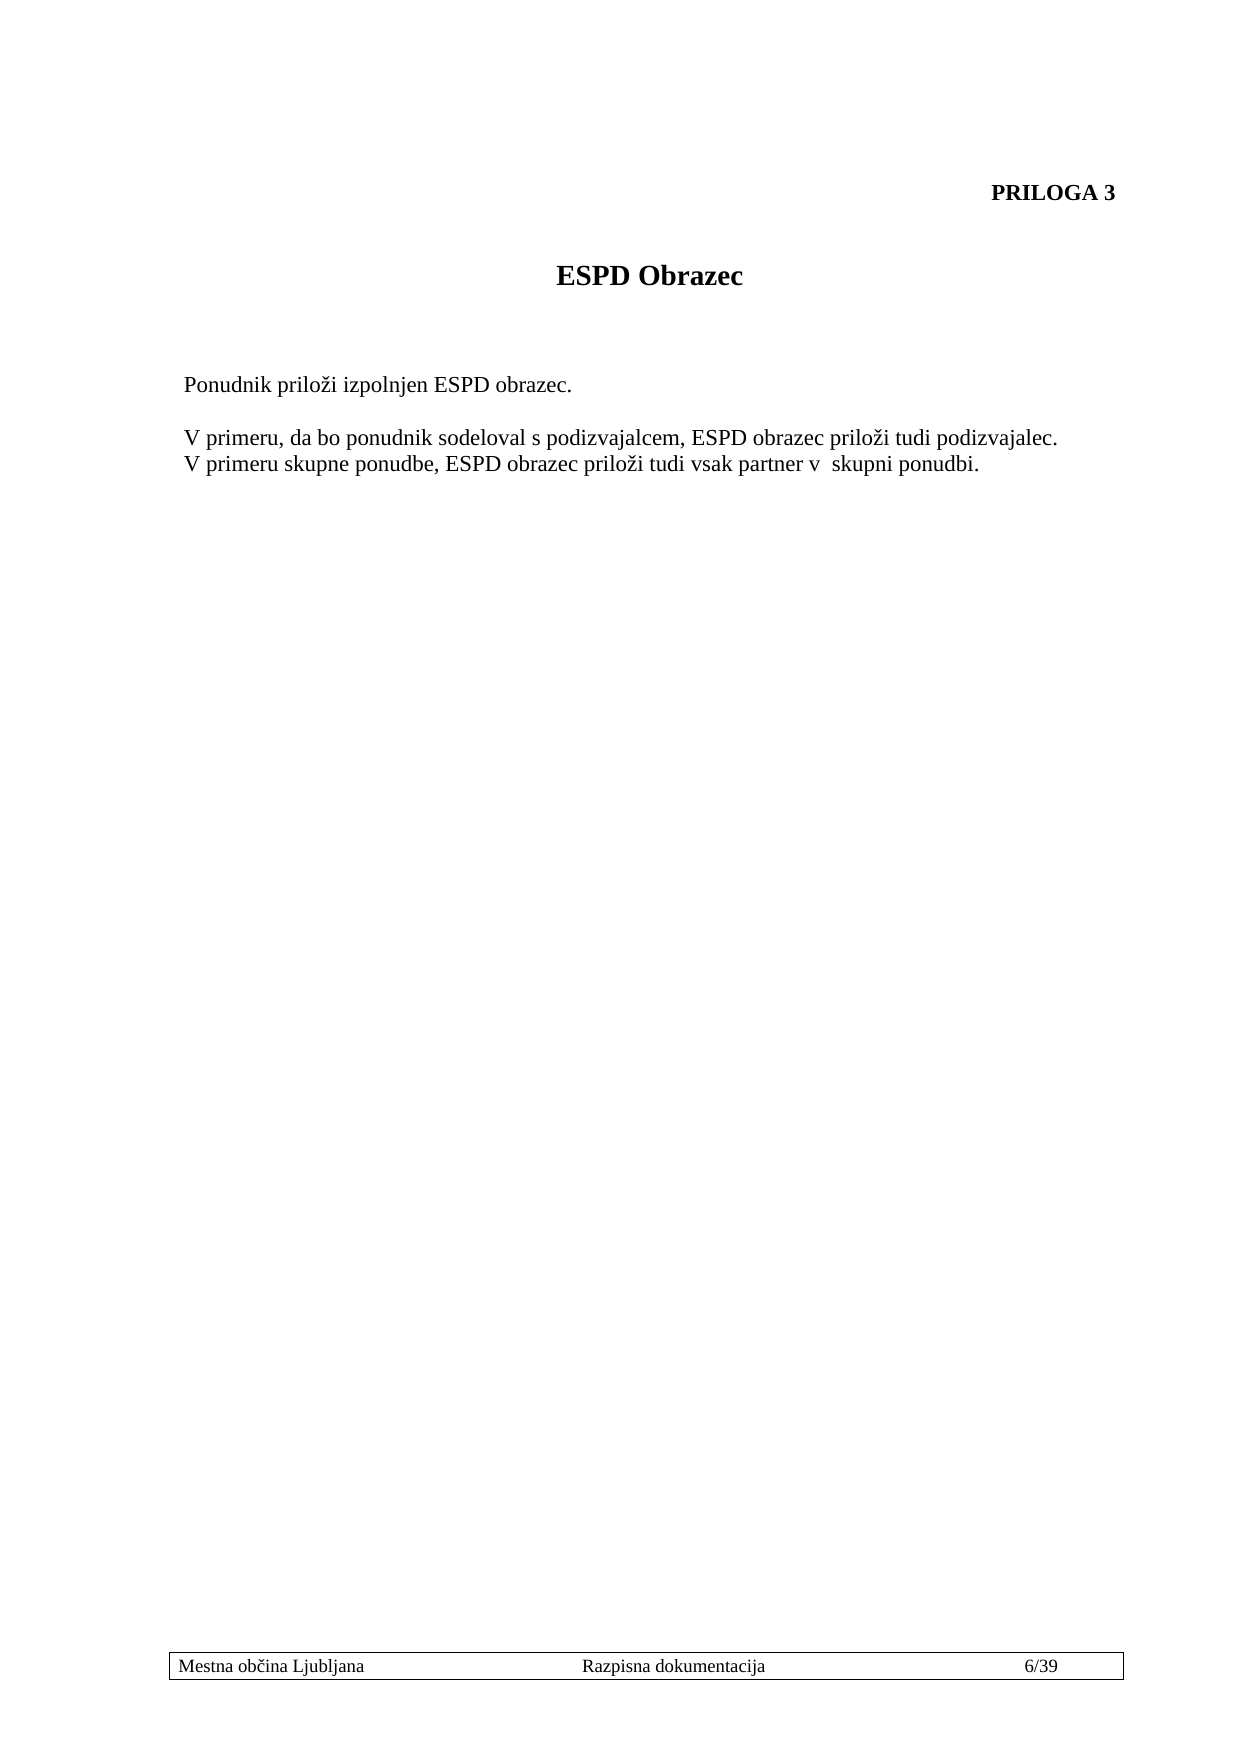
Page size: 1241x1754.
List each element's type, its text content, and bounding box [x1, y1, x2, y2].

text V primeru skupne ponudbe, ESPD obrazec priloži tudi vsak partner v skupni ponudbi. [184, 450, 1115, 476]
text ESPD Obrazec [66, 258, 1115, 292]
text Ponudnik priloži izpolnjen ESPD obrazec. [184, 371, 1115, 397]
text PRILOGA 3 [66, 179, 1115, 206]
text V primeru, da bo ponudnik sodeloval s podizvajalcem, ESPD obrazec priloži tudi podizvajalec. [184, 424, 1115, 450]
